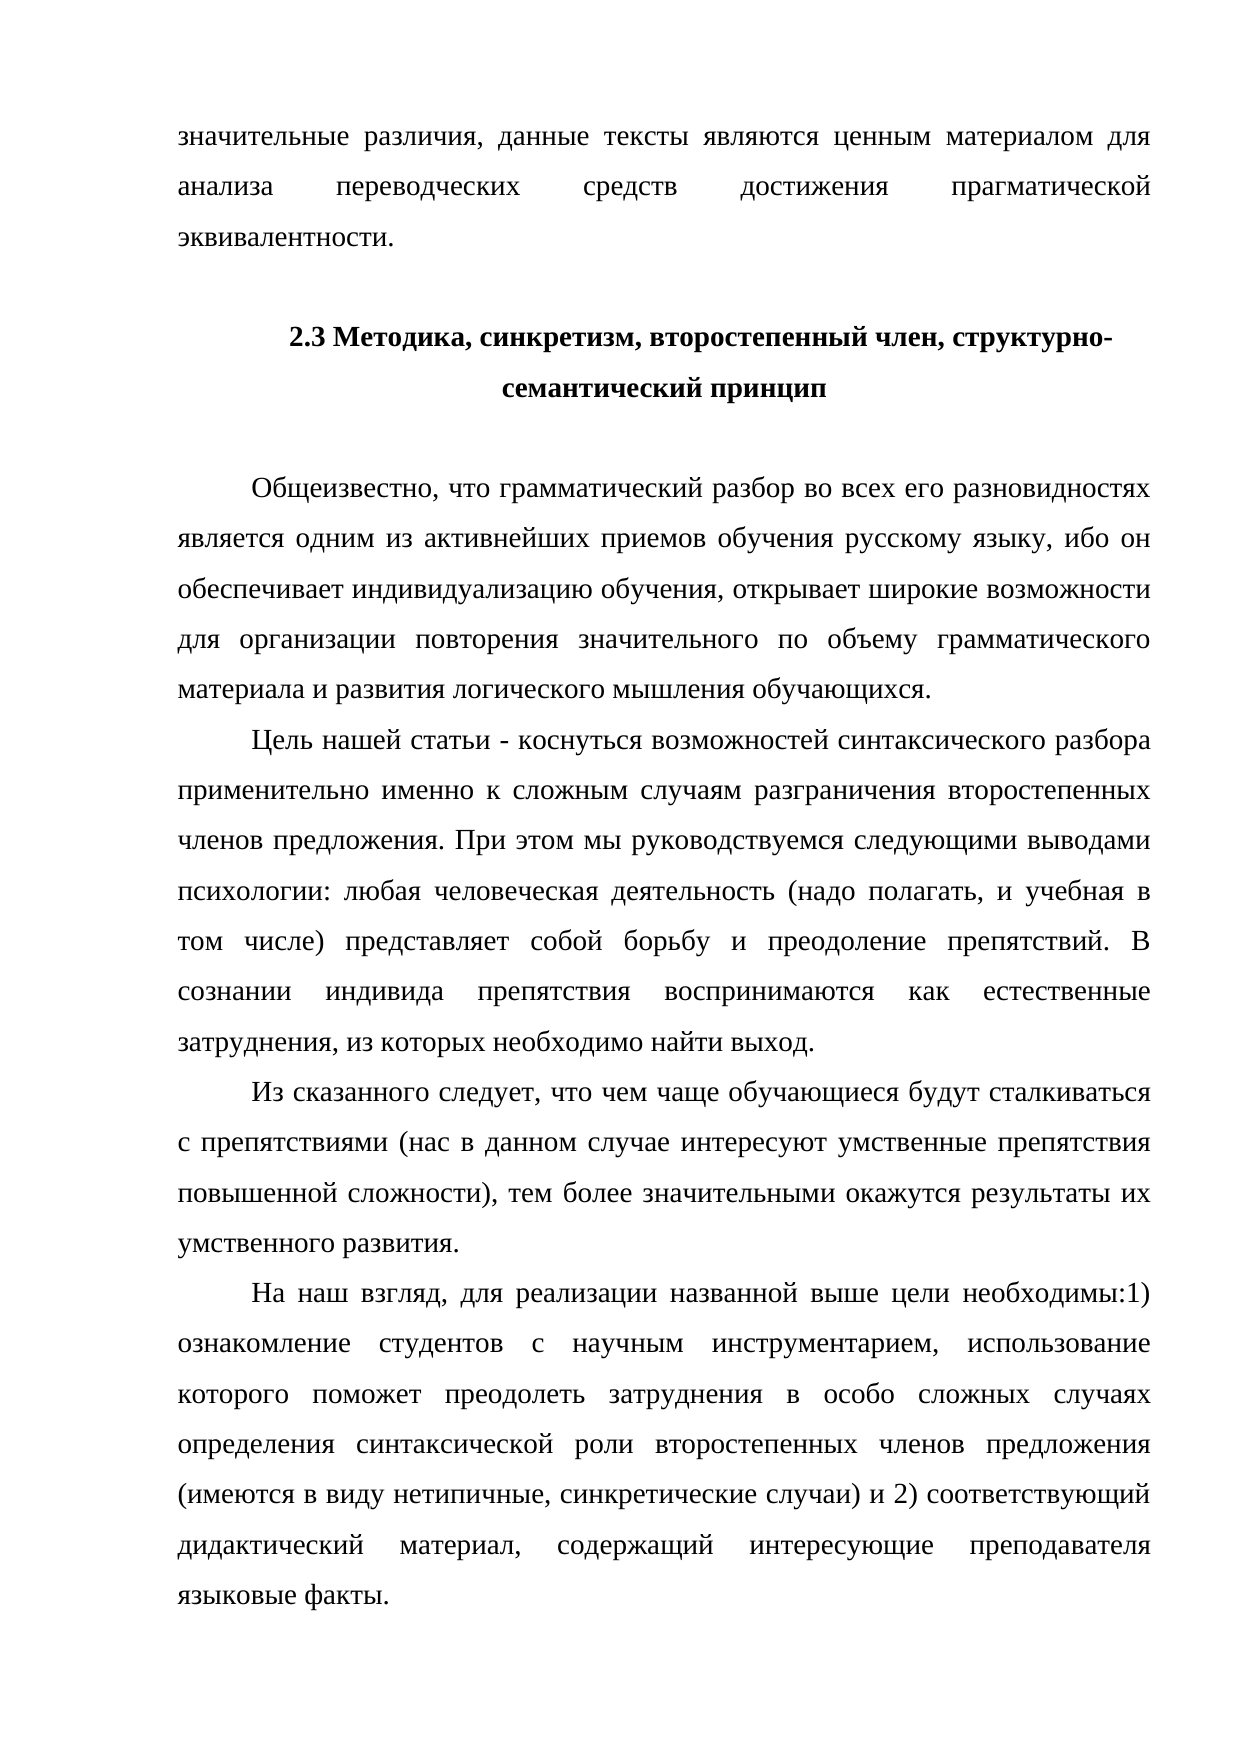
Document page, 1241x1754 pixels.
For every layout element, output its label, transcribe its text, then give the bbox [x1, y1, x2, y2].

text На наш взгляд, для реализации названной выше цели необходимы:1) ознакомление студентов с научным инструментарием, использование которого поможет преодолеть затруднения в особо сложных случаях определения синтаксической роли второстепенных членов предложения (имеются в виду нетипичные, синкретические случаи) и 2) соответствующий дидактический материал, содержащий интересующие преподавателя языковые факты. [177, 1275, 1152, 1611]
text Цель нашей статьи - коснуться возможностей синтаксического разбора применительно именно к сложным случаям разграничения второстепенных членов предложения. При этом мы руководствуемся следующими выводами психологии: любая человеческая деятельность (надо полагать, и учебная в том числе) представляет собой борьбу и преодоление препятствий. В сознании индивида препятствия воспринимаются как естественные затруднения, из которых необходимо найти выход. [177, 722, 1152, 1057]
text Из сказанного следует, что чем чаще обучающиеся будут сталкиваться с препятствиями (нас в данном случае интересуют умственные препятствия повышенной сложности), тем более значительными окажутся результаты их умственного развития. [177, 1074, 1152, 1258]
text 2.3 Mетодика, синкретизм, второстепенный член, структурно-семантический принцип [177, 319, 1152, 403]
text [177, 118, 1152, 252]
text Общеизвестно, что грамматический разбор во всех его разновидностях является одним из активнейших приемов обучения русскому языку, ибо он обеспечивает индивидуализацию обучения, открывает широкие возможности для организации повторения значительного по объему грамматического материала и развития логического мышления обучающихся. [177, 470, 1152, 705]
